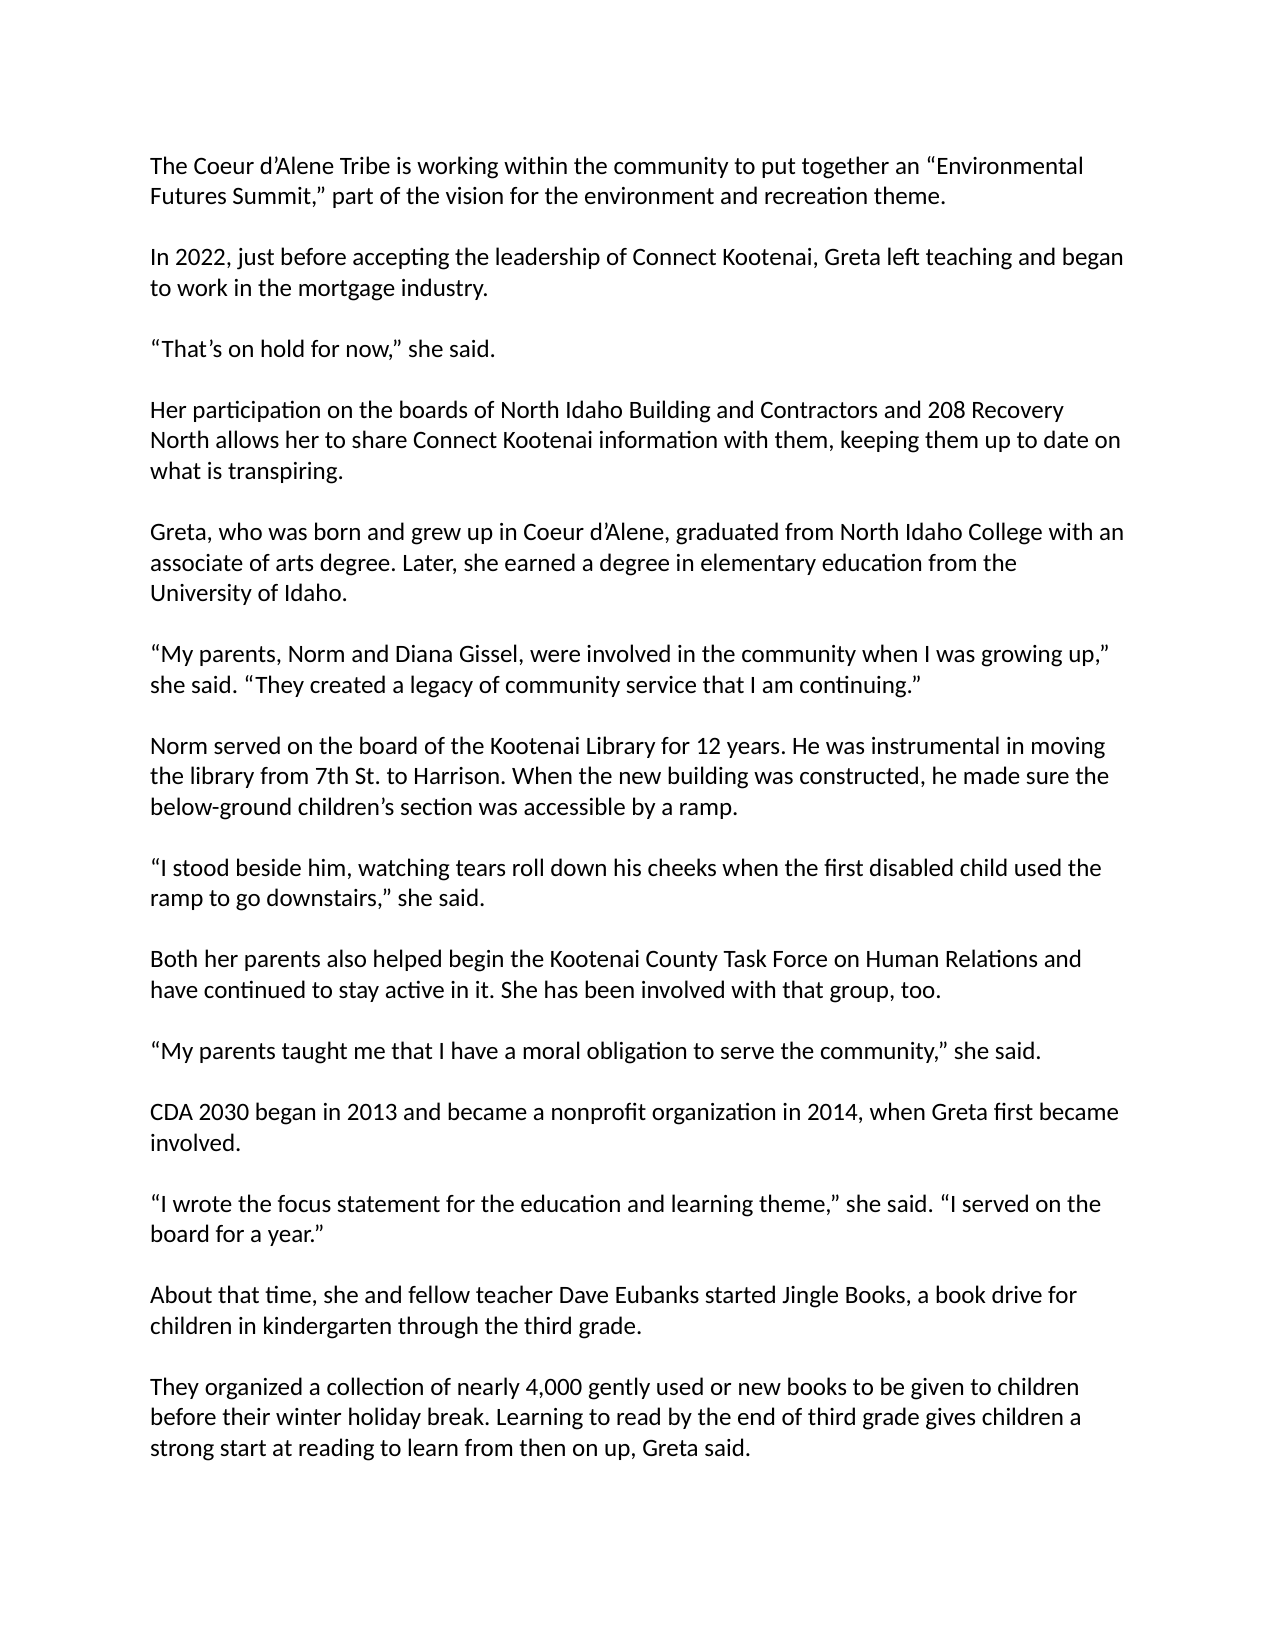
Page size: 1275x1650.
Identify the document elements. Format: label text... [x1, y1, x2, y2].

text Her participation on the boards of North Idaho Building and Contractors and 208 Recovery North allows her to share Connect Kootenai information with them, keeping them up to date on what is transpiring. [150, 394, 1125, 486]
text They organized a collection of nearly 4,000 gently used or new books to be given to children before their winter holiday break. Learning to read by the end of third grade gives children a strong start at reading to learn from then on up, Greta said. [150, 1371, 1125, 1462]
text “I wrote the focus statement for the education and learning theme,” she said. “I served on the board for a year.” [150, 1188, 1125, 1249]
text Norm served on the board of the Kootenai Library for 12 years. He was instrumental in moving the library from 7th St. to Harrison. When the new building was constructed, he made sure the below-ground children’s section was accessible by a ramp. [150, 730, 1125, 821]
text CDA 2030 began in 2013 and became a nonprofit organization in 2014, when Greta first became involved. [150, 1096, 1125, 1157]
text Greta, who was born and grew up in Coeur d’Alene, graduated from North Idaho College with an associate of arts degree. Later, she earned a degree in elementary education from the University of Idaho. [150, 516, 1125, 608]
text Both her parents also helped begin the Kootenai County Task Force on Human Relations and have continued to stay active in it. She has been involved with that group, too. [150, 943, 1125, 1004]
text “My parents taught me that I have a moral obligation to serve the community,” she said. [150, 1035, 1125, 1066]
text “I stood beside him, watching tears roll down his cheeks when the first disabled child used the ramp to go downstairs,” she said. [150, 852, 1125, 913]
text About that time, she and fellow teacher Dave Eubanks started Jingle Books, a book drive for children in kindergarten through the third grade. [150, 1279, 1125, 1340]
text “That’s on hold for now,” she said. [150, 333, 1125, 364]
text “My parents, Norm and Diana Gissel, were involved in the community when I was growing up,” she said. “They created a legacy of community service that I am continuing.” [150, 638, 1125, 699]
text The Coeur d’Alene Tribe is working within the community to put together an “Environmental Futures Summit,” part of the vision for the environment and recreation theme. [150, 150, 1125, 211]
text In 2022, just before accepting the leadership of Connect Kootenai, Greta left teaching and began to work in the mortgage industry. [150, 242, 1125, 303]
